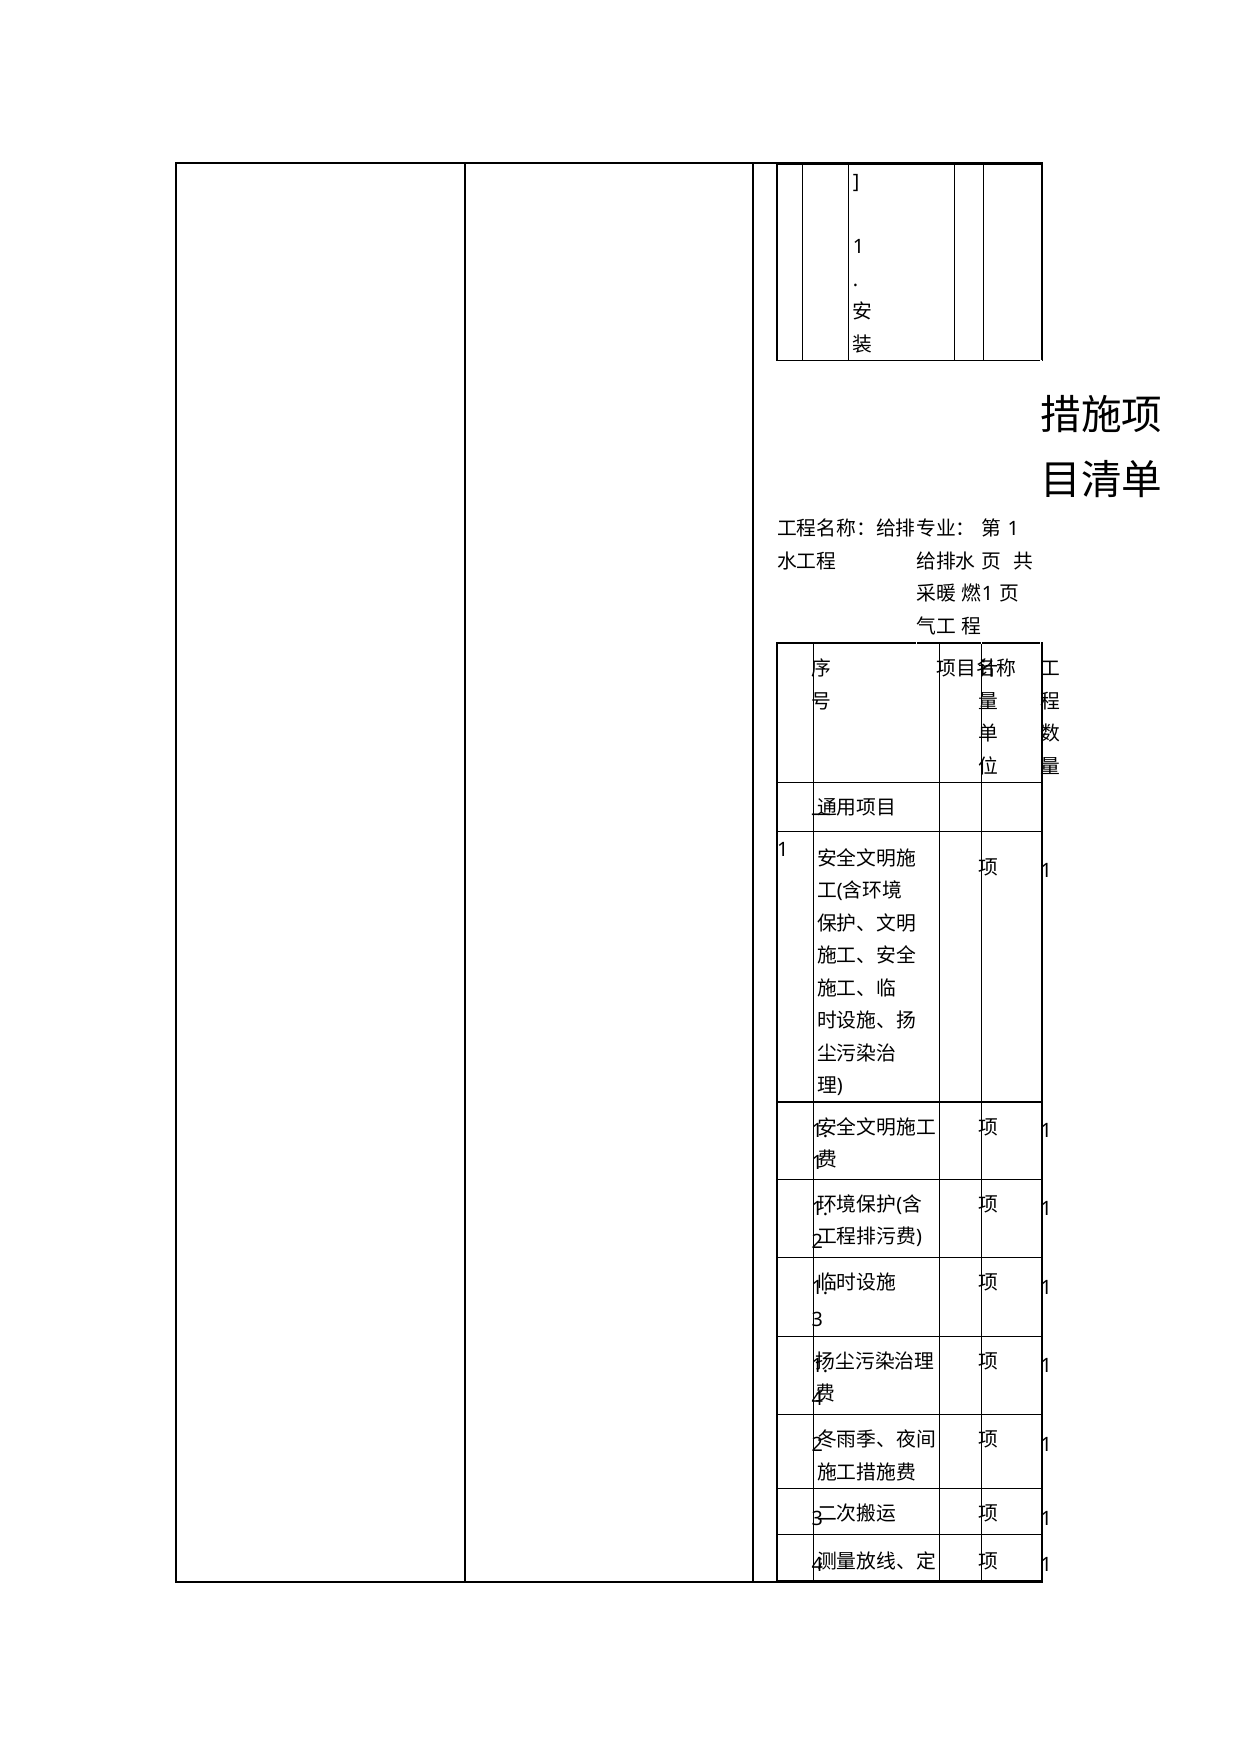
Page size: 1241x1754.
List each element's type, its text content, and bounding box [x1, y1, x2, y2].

table_cell [177, 164, 464, 1581]
table_cell 1 [466, 164, 752, 1581]
